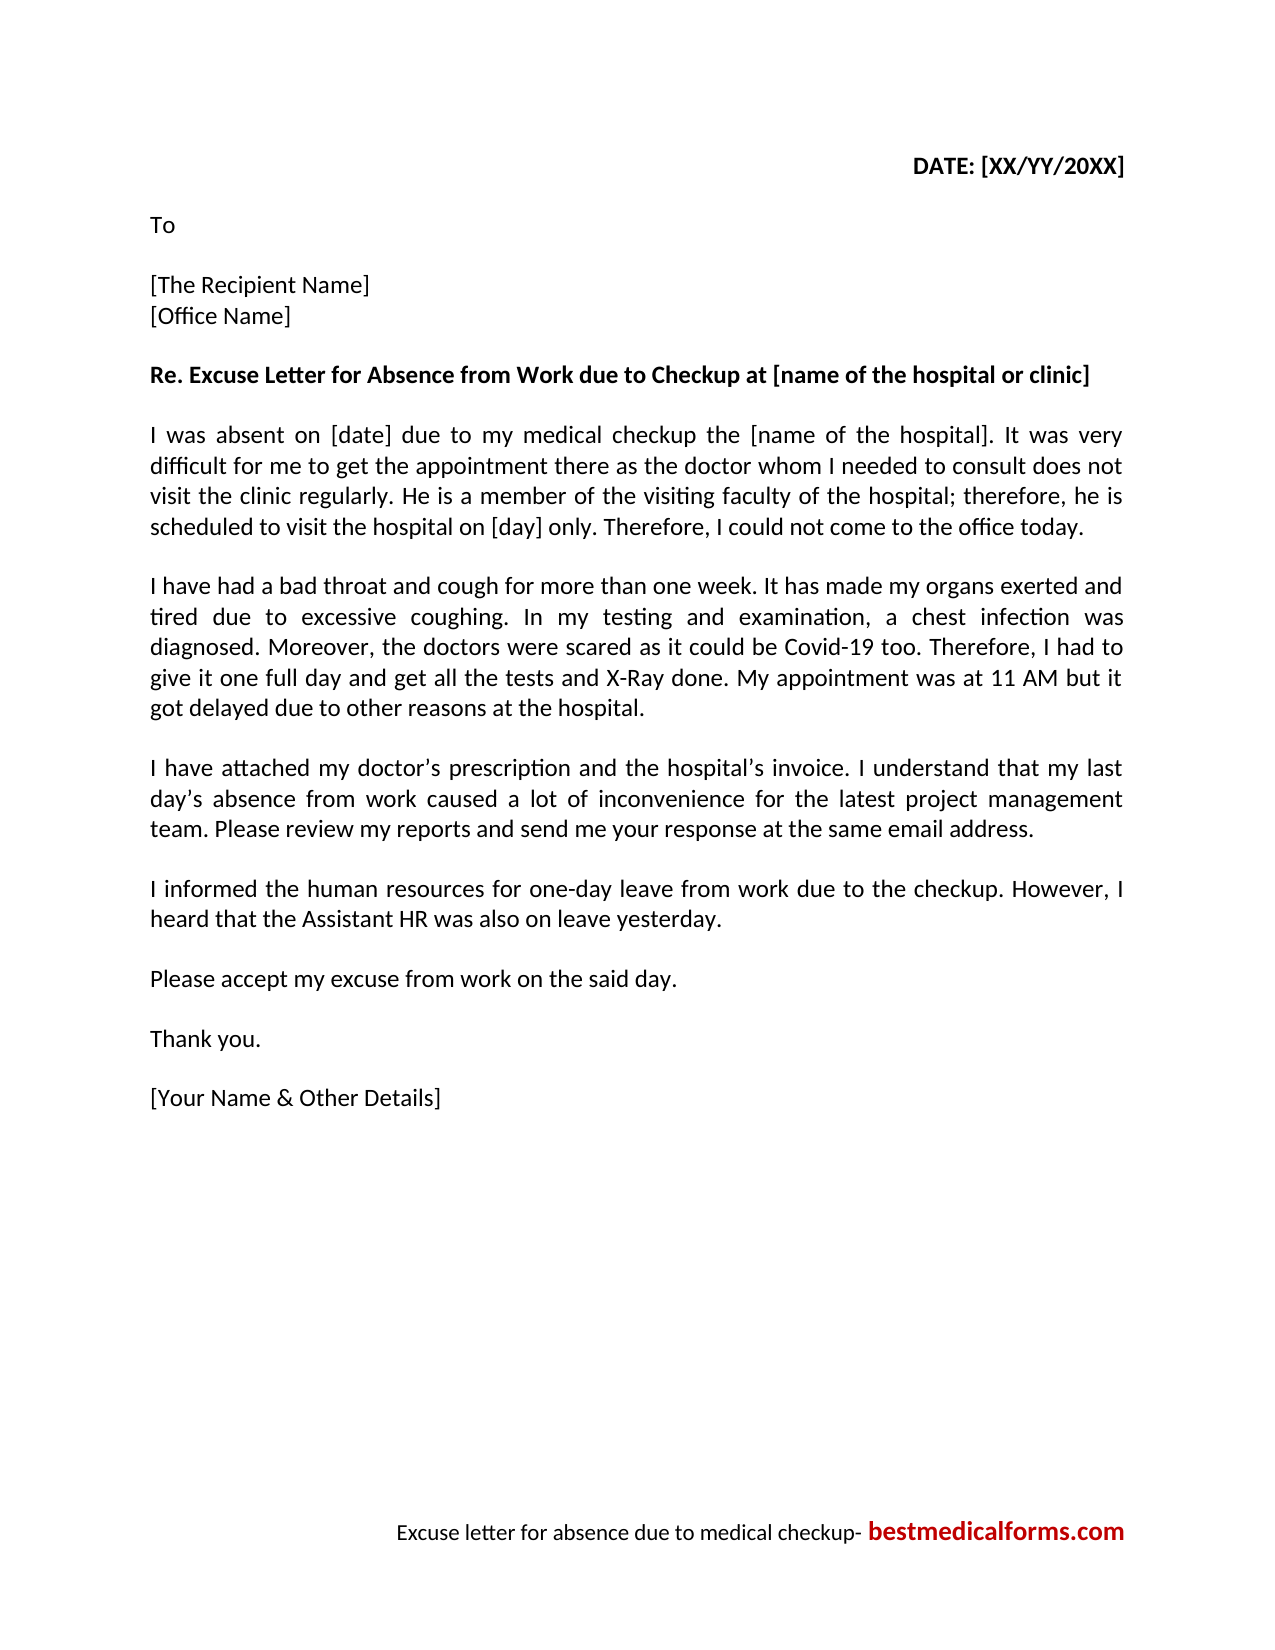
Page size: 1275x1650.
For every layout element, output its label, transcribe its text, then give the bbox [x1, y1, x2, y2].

text To [150, 210, 1125, 240]
text [Your Name & Other Details] [150, 1083, 1125, 1113]
text Thank you. [150, 1023, 1125, 1053]
text Re. Excuse Letter for Absence from Work due to Checkup at [name of the hospital or clinic] [150, 359, 1125, 390]
text I have had a bad throat and cough for more than one week. It has made my organs exerted and tired due to excessive coughing. In my testing and examination, a chest infection was diagnosed. Moreover, the doctors were scared as it could be Covid-19 too. Therefore, I had to give it one full day and get all the tests and X-Ray done. My appointment was at 11 AM but it got delayed due to other reasons at the hospital. [150, 571, 1125, 723]
text I was absent on [date] due to my medical checkup the [name of the hospital]. It was very difficult for me to get the appointment there as the doctor whom I needed to consult does not visit the clinic regularly. He is a member of the visiting faculty of the hospital; therefore, he is scheduled to visit the hospital on [day] only. Therefore, I could not come to the office today. [150, 419, 1125, 541]
text I have attached my doctor’s prescription and the hospital’s invoice. I understand that my last day’s absence from work caused a lot of inconvenience for the latest project management team. Please review my reports and send me your response at the same email address. [150, 752, 1125, 844]
text I informed the human resources for one-day leave from work due to the checkup. However, I heard that the Assistant HR was also on leave yesterday. [150, 873, 1125, 934]
text Please accept my excuse from work on the said day. [150, 963, 1125, 994]
text [The Recipient Name] [Office Name] [150, 269, 1125, 330]
text DATE: [XX/YY/20XX] [150, 150, 1125, 181]
